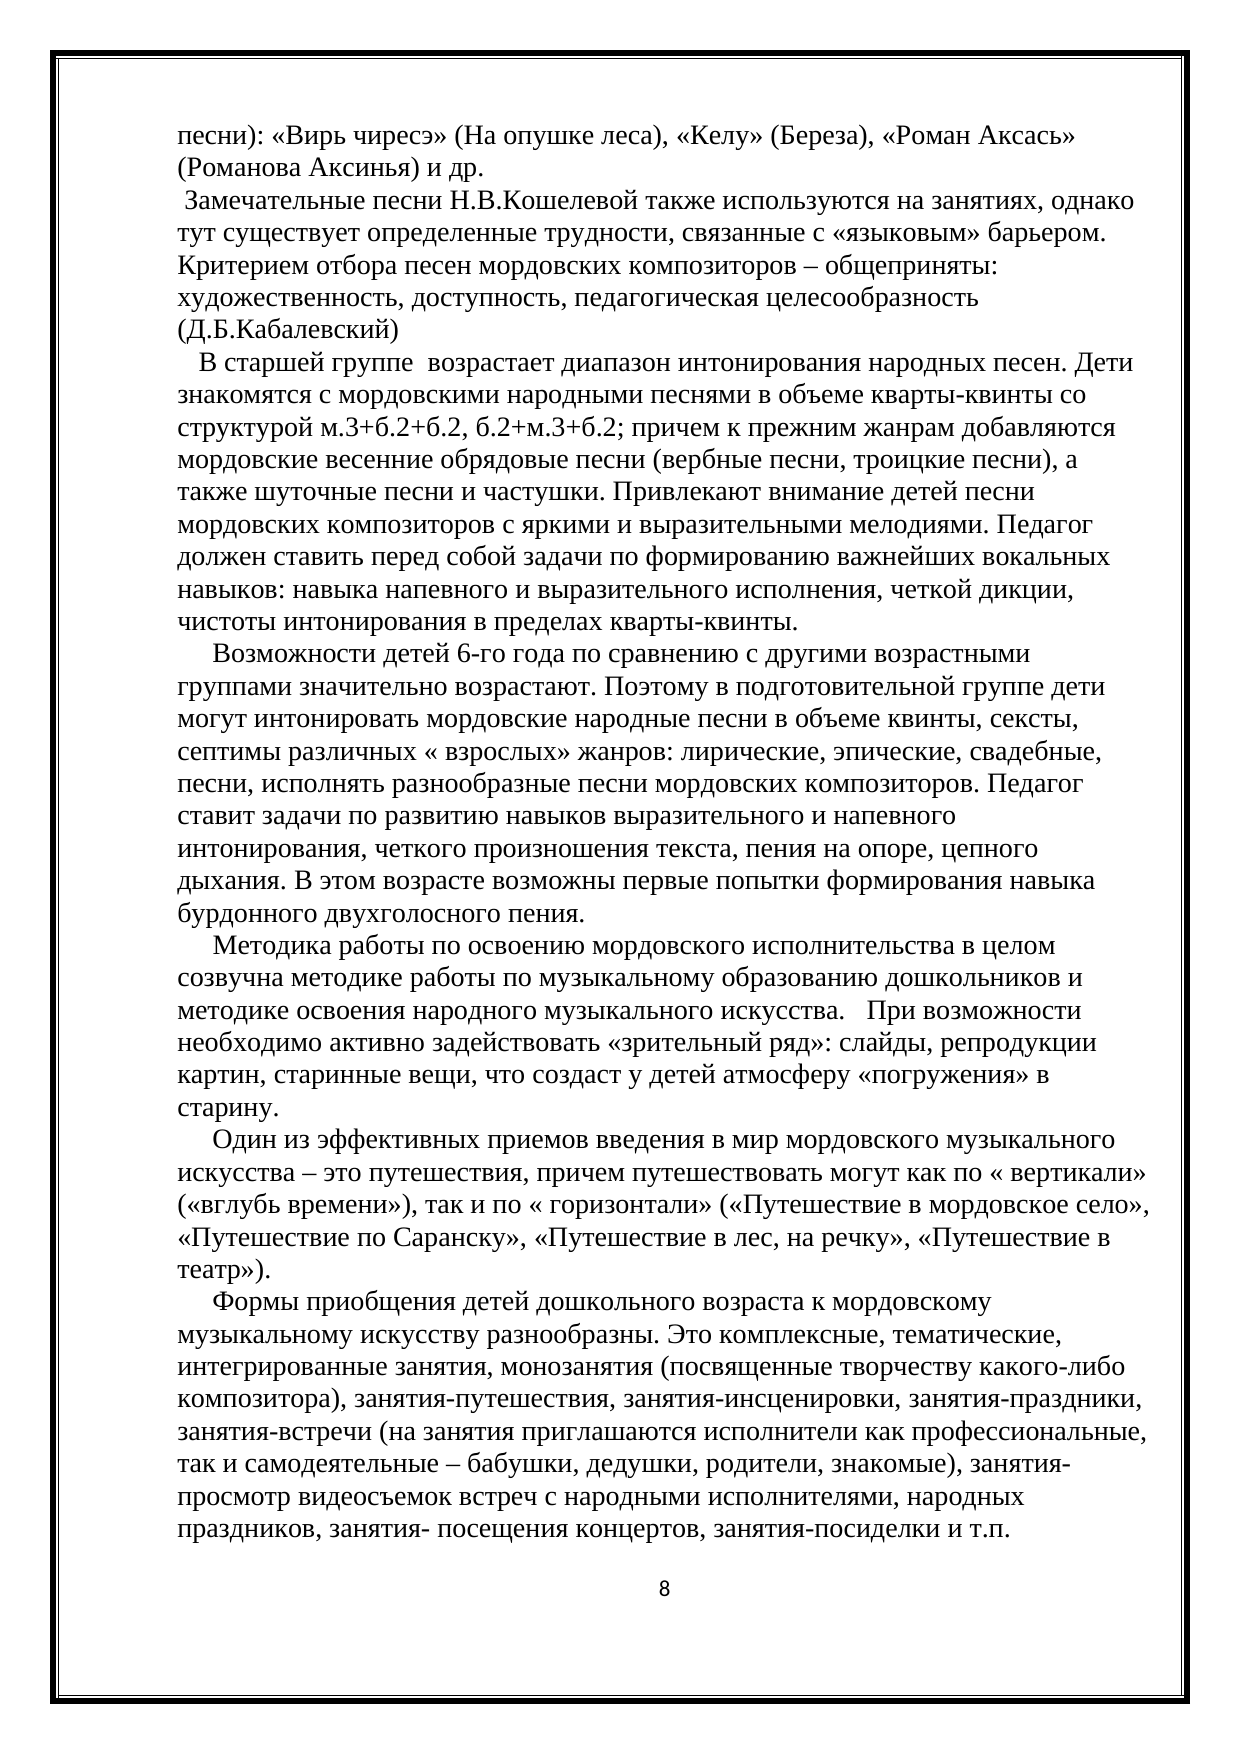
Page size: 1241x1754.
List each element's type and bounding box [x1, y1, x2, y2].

text [177, 118, 1152, 1572]
